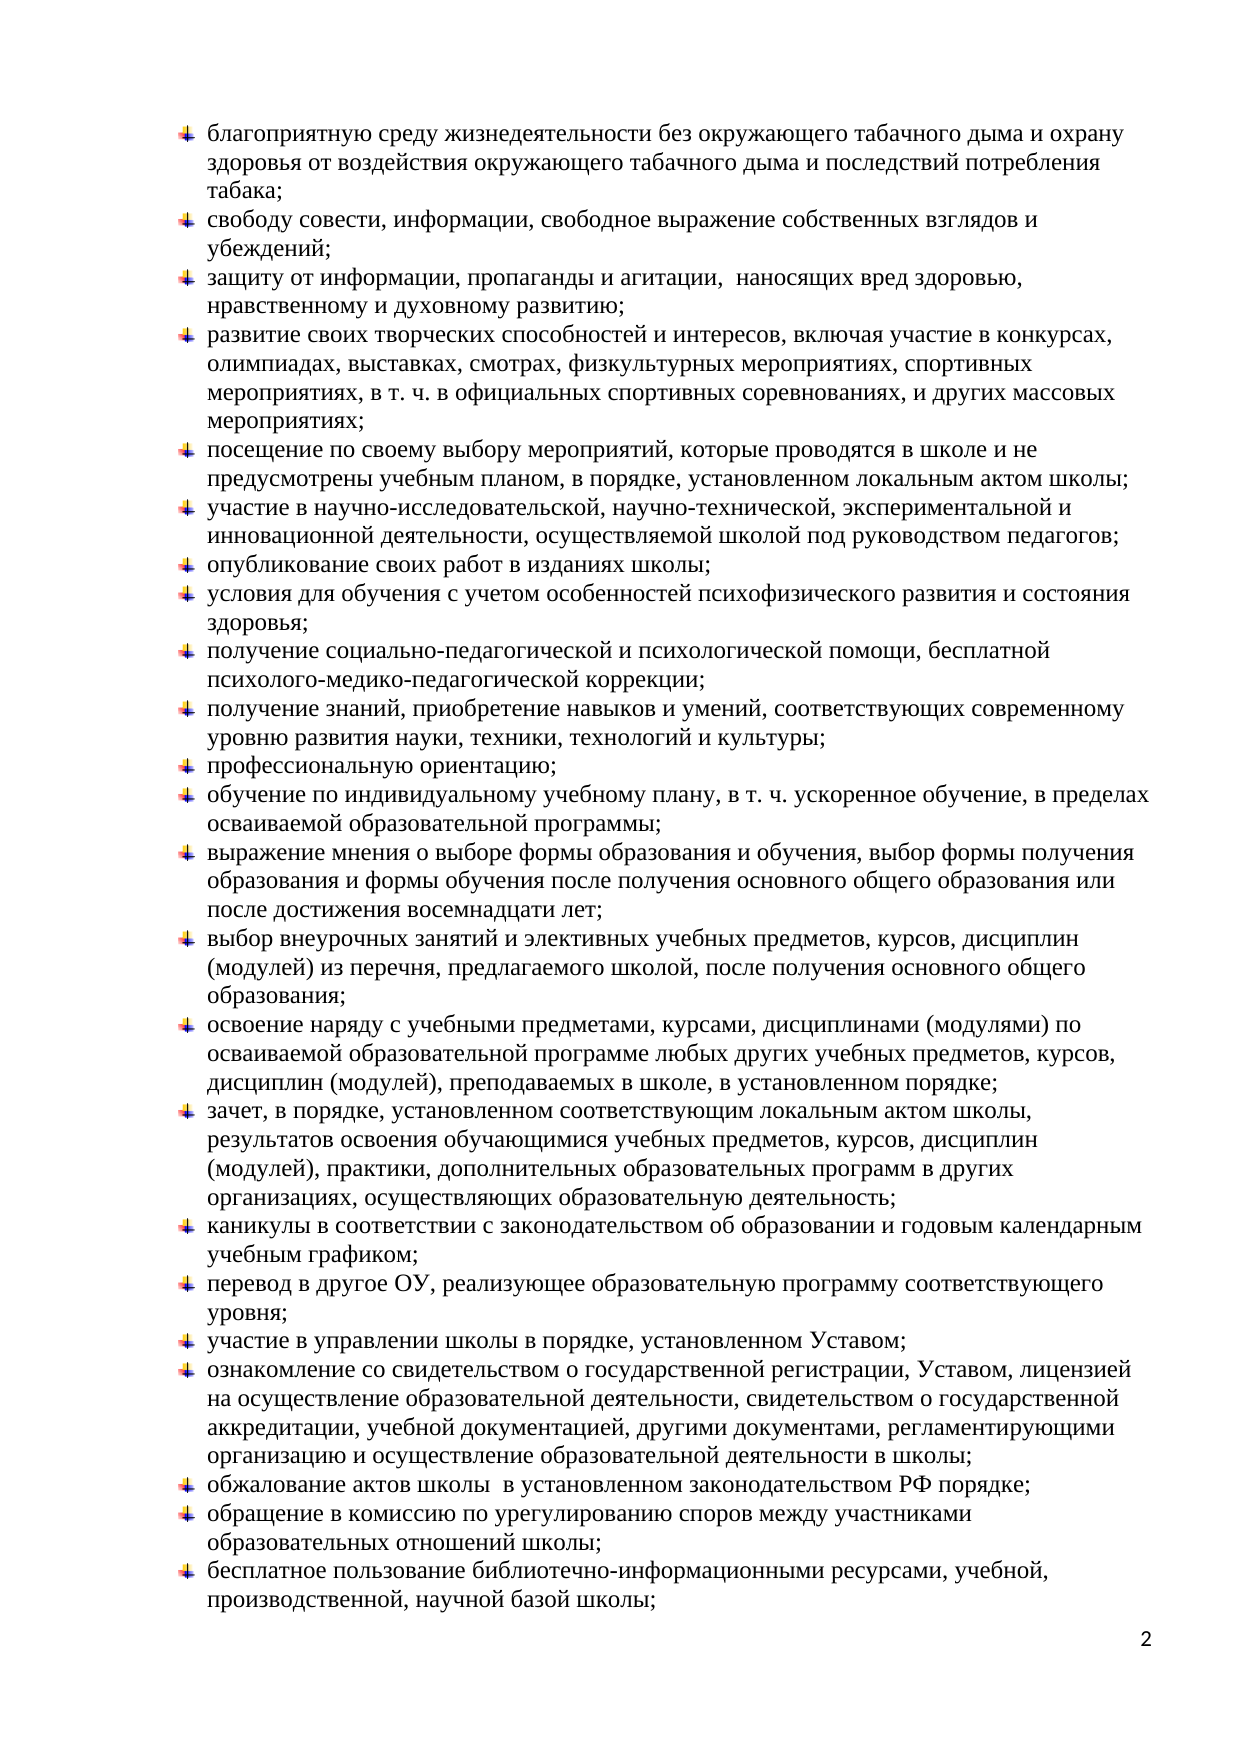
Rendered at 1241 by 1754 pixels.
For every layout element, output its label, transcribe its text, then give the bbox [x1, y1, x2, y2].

picture [178, 124, 195, 142]
list бесплатное пользование библиотечно-информационными ресурсами, учебной, производственной, научной базой школы; [177, 1556, 1152, 1613]
list благоприятную среду жизнедеятельности без окружающего табачного дыма и охрану здоровья от воздействия окружающего табачного дыма и последствий потребления табака; [177, 118, 1152, 204]
list получение социально-педагогической и психологической помощи, бесплатной психолого-медико-педагогической коррекции; [177, 636, 1152, 693]
list участие в научно-исследовательской, научно-технической, экспериментальной и инновационной деятельности, осуществляемой школой под руководством педагогов; [177, 492, 1152, 549]
list перевод в другое ОУ, реализующее образовательную программу соответствующего уровня; [177, 1268, 1152, 1326]
picture [178, 211, 195, 228]
list профессиональную ориентацию; [177, 751, 1152, 779]
picture [178, 1562, 195, 1579]
list ознакомление со свидетельством о государственной регистрации, Уставом, лицензией на осуществление образовательной деятельности, свидетельством о государственной аккредитации, учебной документацией, другими документами, регламентирующими организацию и осуществление образовательной деятельности в школы; [177, 1354, 1152, 1469]
list выбор внеурочных занятий и элективных учебных предметов, курсов, дисциплин (модулей) из перечня, предлагаемого школой, после получения основного общего образования; [177, 923, 1152, 1009]
list зачет, в порядке, установленном соответствующим локальным актом школы, результатов освоения обучающимися учебных предметов, курсов, дисциплин (модулей), практики, дополнительных образовательных программ в других организациях, осуществляющих образовательную деятельность; [177, 1096, 1152, 1211]
picture [178, 1016, 195, 1033]
list условия для обучения с учетом особенностей психофизического развития и состояния здоровья; [177, 578, 1152, 636]
list обращение в комиссию по урегулированию споров между участниками образовательных отношений школы; [177, 1498, 1152, 1556]
list посещение по своему выбору мероприятий, которые проводятся в школе и не предусмотрены учебным планом, в порядке, установленном локальным актом школы; [177, 434, 1152, 492]
list получение знаний, приобретение навыков и умений, соответствующих современному уровню развития науки, техники, технологий и культуры; [177, 693, 1152, 751]
picture [178, 441, 195, 458]
picture [178, 1274, 195, 1292]
picture [178, 1476, 195, 1493]
list обжалование актов школы в установленном законодательством РФ порядке; [177, 1469, 1152, 1498]
list каникулы в соответствии с законодательством об образовании и годовым календарным учебным графиком; [177, 1211, 1152, 1268]
list свободу совести, информации, свободное выражение собственных взглядов и убеждений; [177, 204, 1152, 262]
picture [178, 757, 195, 774]
list освоение наряду с учебными предметами, курсами, дисциплинами (модулями) по осваиваемой образовательной программе любых других учебных предметов, курсов, дисциплин (модулей), преподаваемых в школе, в установленном порядке; [177, 1009, 1152, 1096]
picture [178, 1332, 195, 1349]
picture [178, 498, 195, 516]
picture [178, 326, 195, 343]
picture [178, 699, 195, 717]
list развитие своих творческих способностей и интересов, включая участие в конкурсах, олимпиадах, выставках, смотрах, физкультурных мероприятиях, спортивных мероприятиях, в т. ч. в официальных спортивных соревнованиях, и других массовых мероприятиях; [177, 319, 1152, 434]
list обучение по индивидуальному учебному плану, в т. ч. ускоренное обучение, в пределах осваиваемой образовательной программы; [177, 779, 1152, 837]
picture [178, 556, 195, 573]
list защиту от информации, пропаганды и агитации, наносящих вред здоровью, нравственному и духовному развитию; [177, 262, 1152, 319]
picture [178, 786, 195, 803]
picture [178, 1361, 195, 1378]
picture [178, 843, 195, 861]
picture [178, 1504, 195, 1522]
picture [178, 929, 195, 947]
list опубликование своих работ в изданиях школы; [177, 549, 1152, 578]
picture [178, 642, 195, 659]
picture [178, 1217, 195, 1234]
picture [178, 268, 195, 286]
picture [178, 584, 195, 602]
list участие в управлении школы в порядке, установленном Уставом; [177, 1326, 1152, 1354]
list выражение мнения о выборе формы образования и обучения, выбор формы получения образования и формы обучения после получения основного общего образования или после достижения восемнадцати лет; [177, 837, 1152, 923]
picture [178, 1102, 195, 1119]
